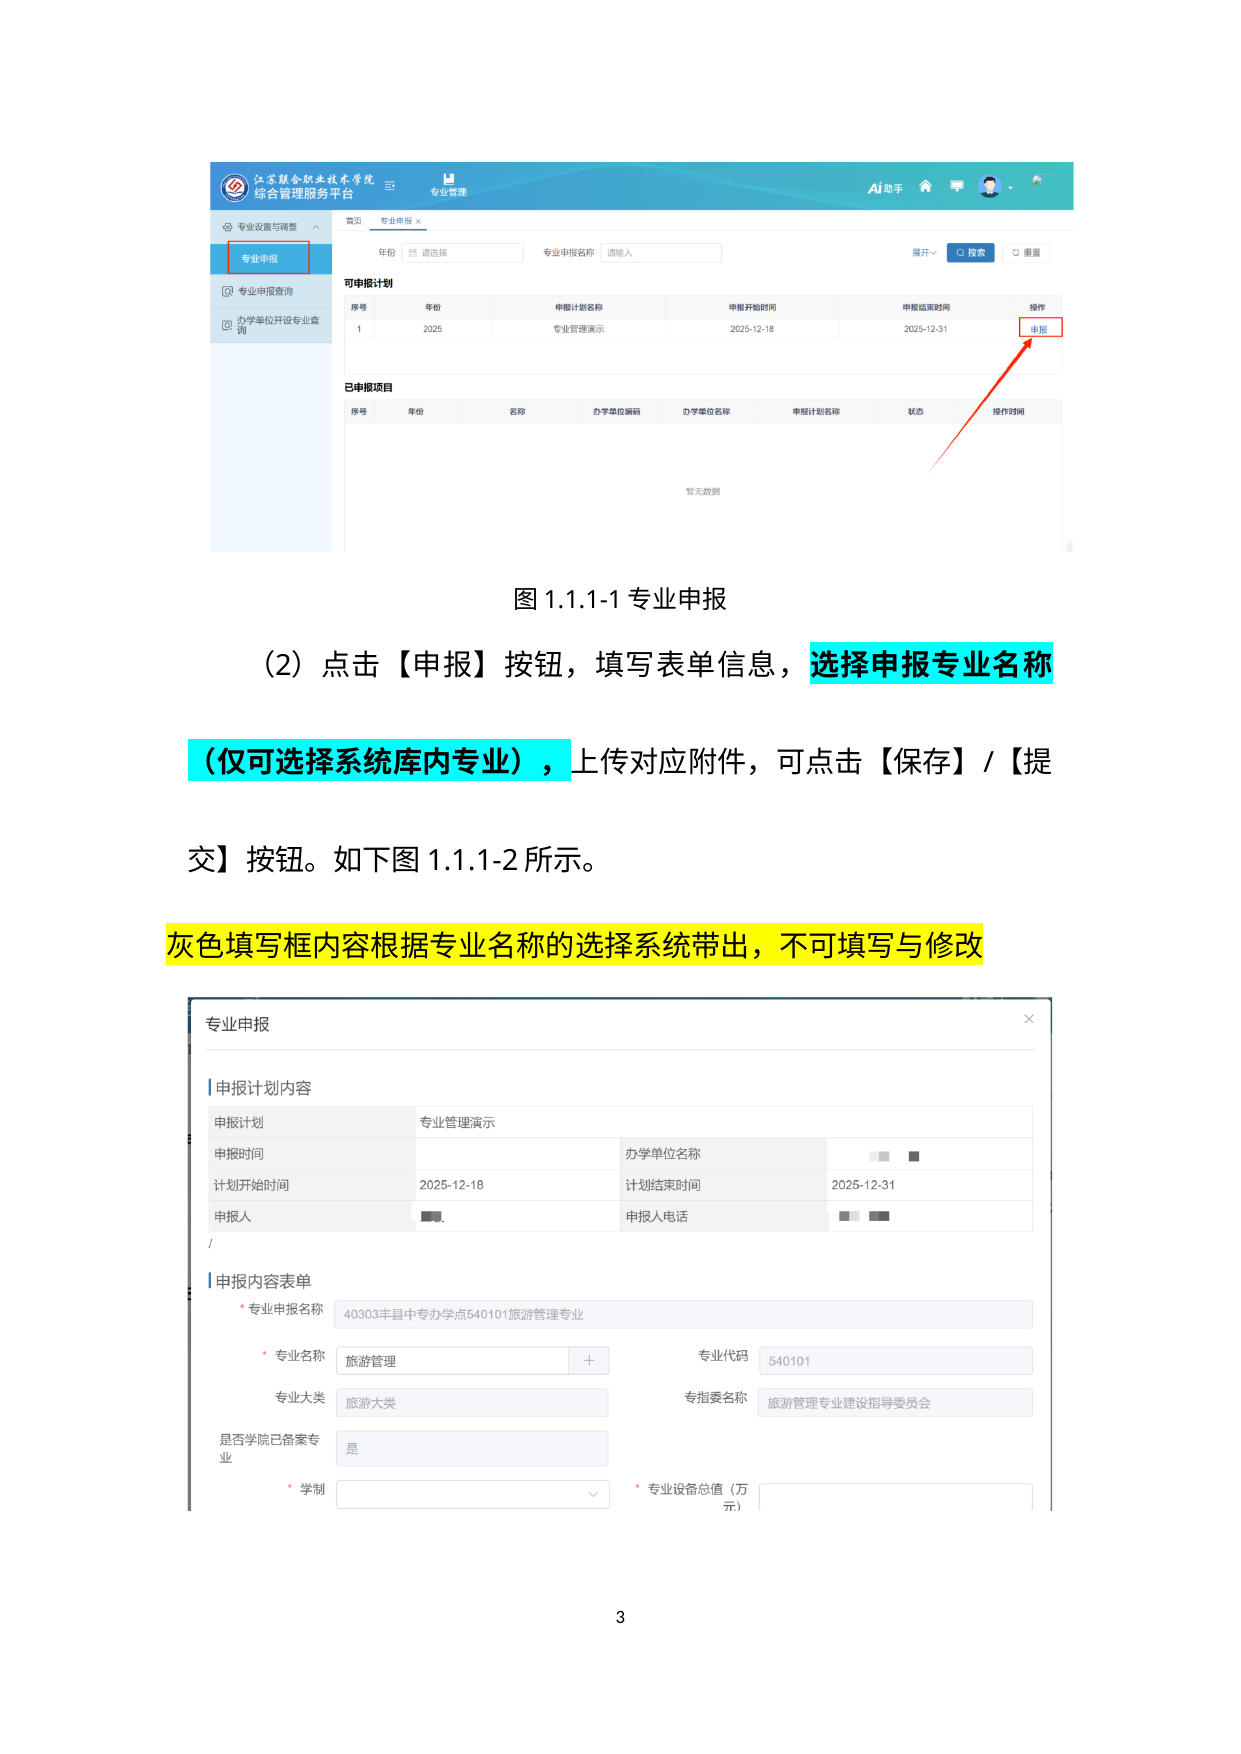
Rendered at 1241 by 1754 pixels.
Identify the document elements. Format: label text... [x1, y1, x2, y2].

text 图1.1.1-1专业申报 [187, 565, 1053, 630]
list 点击【申报】按钮，填写表单信息，选择申报专业名称（仅可选择系统库内专业），上传对应附件，可点击【保存】/【提交】按钮。如下图1.1.1-2所示。 [187, 630, 1053, 890]
picture [210, 162, 1074, 552]
text 灰色填写框内容根据专业名称的选择系统带出，不可填写与修改 [151, 911, 1053, 976]
picture [187, 997, 1053, 1511]
